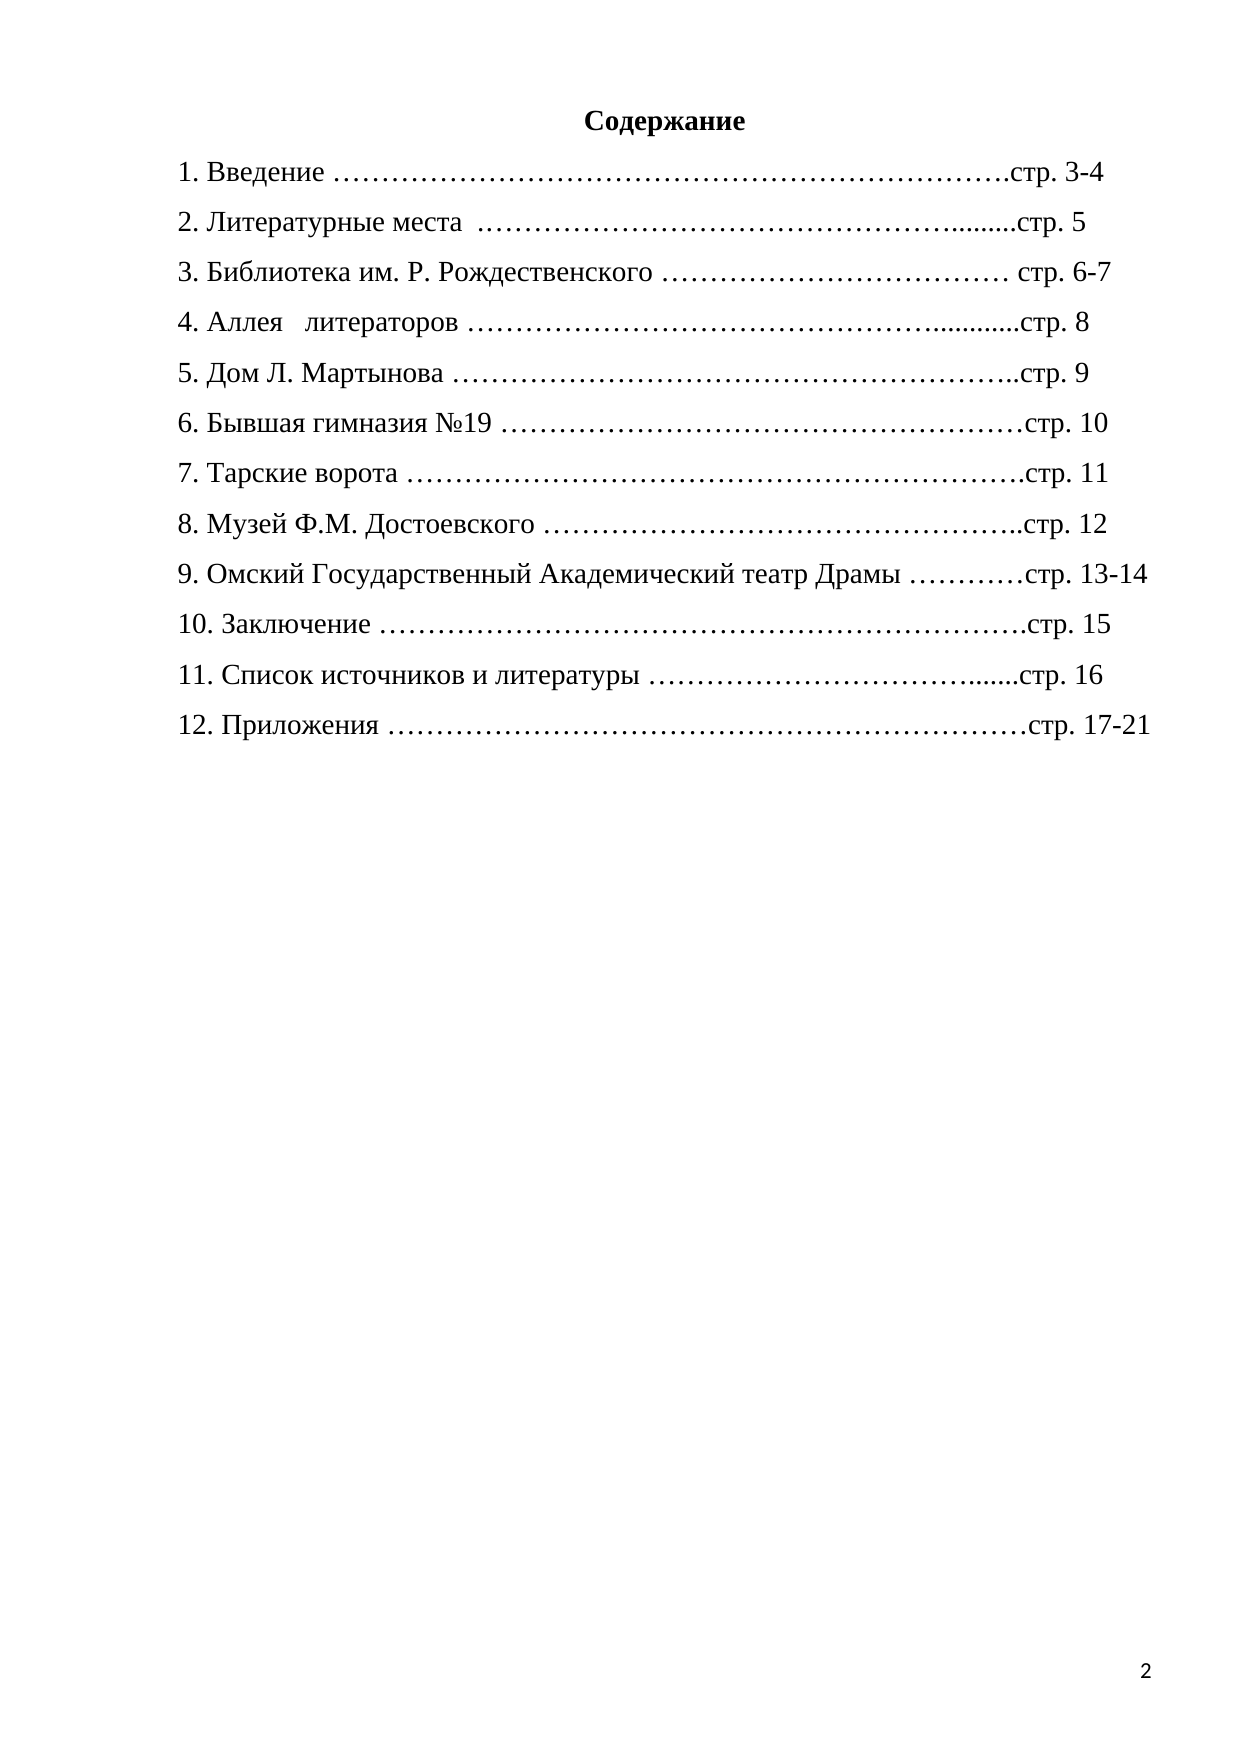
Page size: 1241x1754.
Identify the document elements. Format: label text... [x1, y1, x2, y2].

text 2. Литературные места .………………………………………….........стр. 5 [177, 204, 1152, 237]
text 4. Аллея литераторов …………………………………………............стр. 8 [177, 304, 1152, 338]
text 10. Заключение ………………………………………………………….стр. 15 [177, 606, 1152, 640]
text 12. Приложения …………………………………………………………стр. 17-21 [177, 707, 1152, 741]
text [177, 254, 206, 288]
text 1. Введение …………………………………………………………….стр. 3-4 [177, 154, 1152, 187]
text 3. Библиотека им. Р. Рождественского ……………………………… стр. 6-7 [351, 254, 1152, 288]
text 8. Музей Ф.М. Достоевского …………………………………………..стр. 12 [177, 506, 1152, 539]
text 5. Дом Л. Мартынова …………………………………………………..стр. 9 [177, 355, 1152, 388]
text 6. Бывшая гимназия №19 ………………………………………………стр. 10 [177, 405, 1152, 439]
text Содержание [177, 103, 1152, 137]
text 7. Тарские ворота ……………………………………………………….стр. 11 [177, 456, 1152, 489]
text 11. Список источников и литературы …………………………….......стр. 16 [177, 657, 1152, 690]
text 9. Омский Государственный Академический театр Драмы …………стр. 13-14 [177, 556, 1152, 590]
